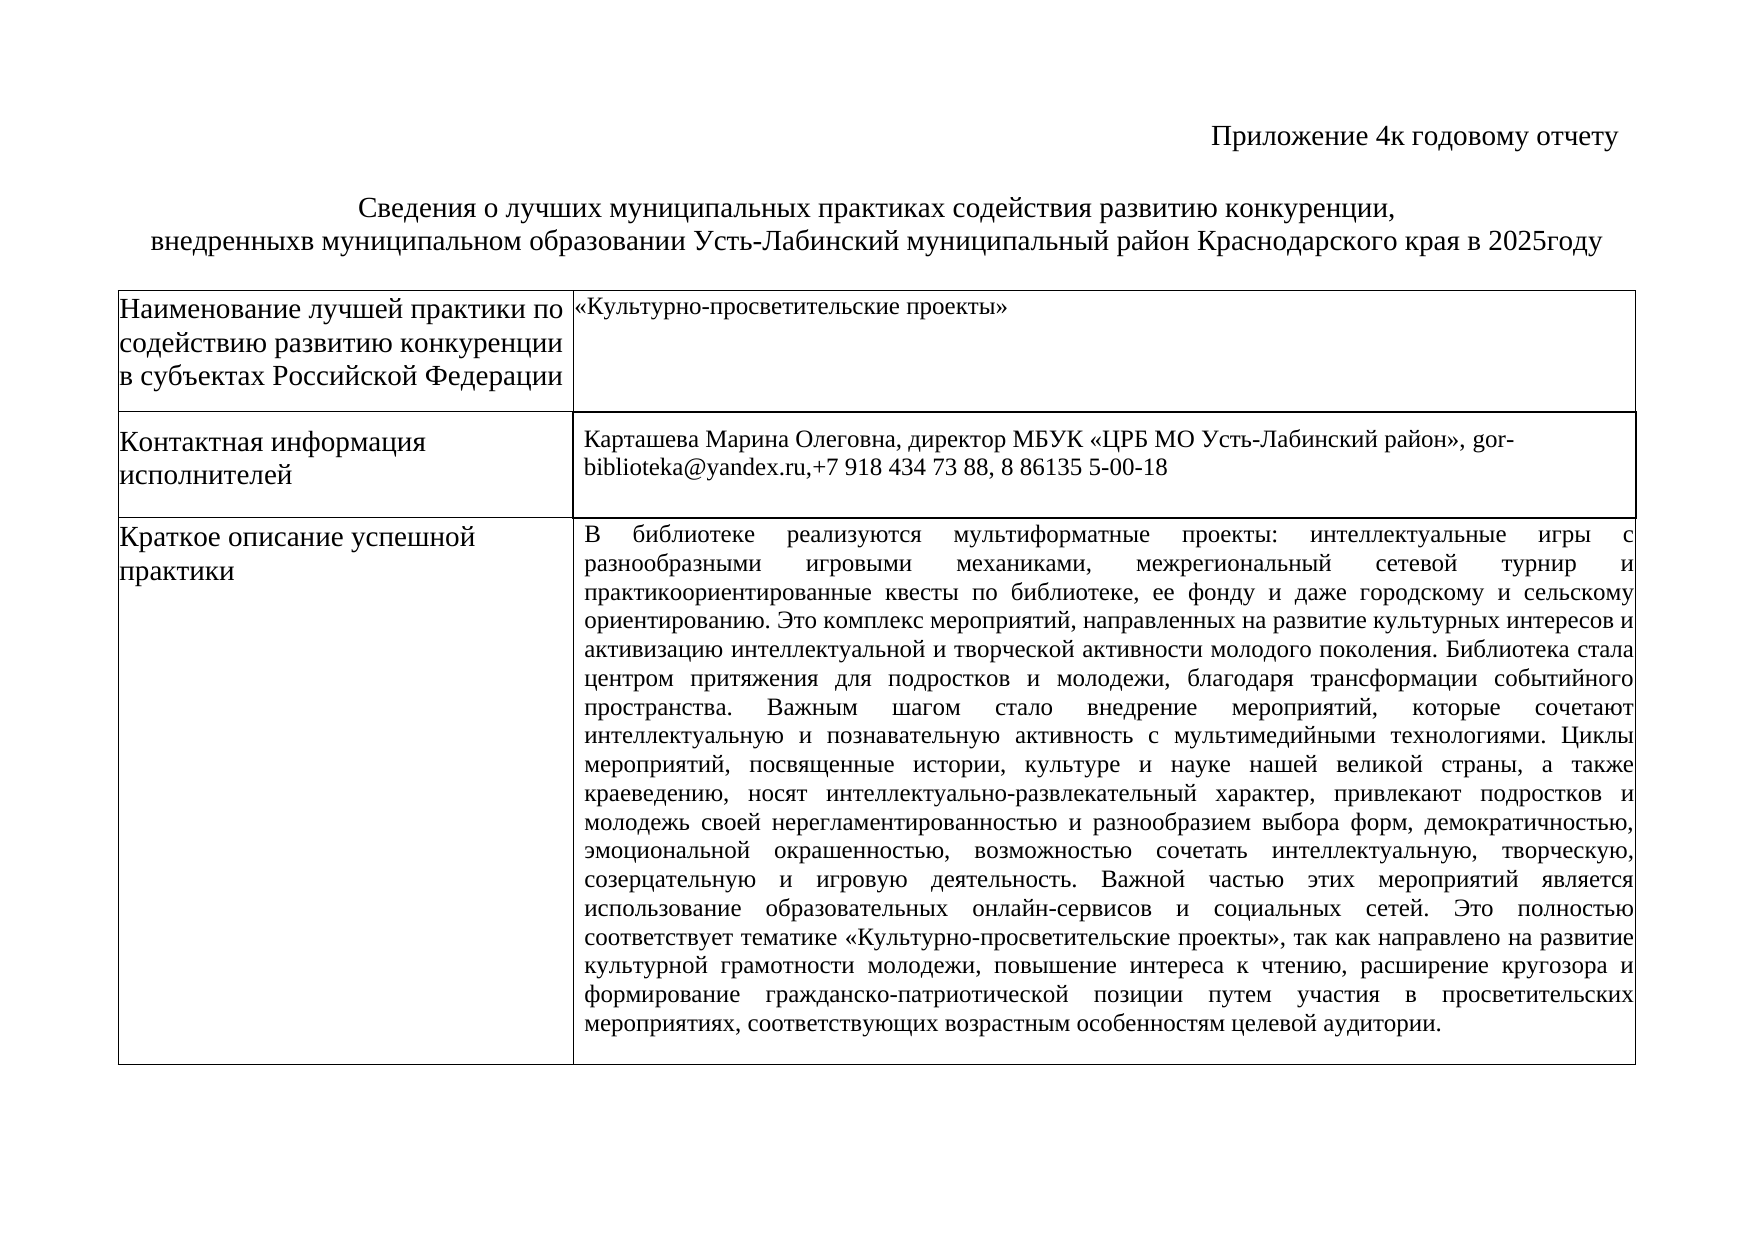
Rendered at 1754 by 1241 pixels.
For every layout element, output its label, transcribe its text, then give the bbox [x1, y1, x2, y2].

table_cell Контактная информация исполнителей [119, 412, 572, 517]
table_cell Краткое описание успешной практики [119, 518, 573, 1064]
table_header Наименование лучшей практики по содействию развитию конкуренции в субъектах Российской Федерации [119, 291, 573, 411]
text Сведения о лучших муниципальных практиках содействия развитию конкуренции, [118, 190, 1636, 223]
table_cell Карташева Марина Олеговна, директор МБУК «ЦРБ МО Усть-Лабинский район», gor-biblioteka@yandex.ru,+7 918 434 73 88, 8 86135 5-00-18 [574, 413, 1635, 517]
text Приложение 4к годовому отчету [1211, 118, 1636, 152]
table_cell В библиотеке реализуются мультиформатные проекты: интеллектуальные игры с разнообразными игровыми механиками, межрегиональный сетевой турнир и практикоориентированные квесты по библиотеке, ее фонду и даже городскому и сельскому ориентированию. Это комплекс мероприятий, направленных на развитие культурных интересов и активизацию интеллектуальной и творческой активности молодого поколения. Библиотека стала центром притяжения для подростков и молодежи, благодаря трансформации событийного пространства. Важным шагом стало внедрение мероприятий, которые сочетают интеллектуальную и познавательную активность с мультимедийными технологиями. Циклы мероприятий, посвященные истории, культуре и науке нашей великой страны, а также краеведению, носят интеллектуально-развлекательный характер, привлекают подростков и молодежь своей нерегламентированностью и разнообразием выбора форм, демократичностью, эмоциональной окрашенностью, возможностью сочетать интеллектуальную, творческую, созерцательную и игровую деятельность. Важной частью этих мероприятий является использование образовательных онлайн-сервисов и социальных сетей. Это полностью соответствует тематике «Культурно-просветительские проекты», так как направлено на развитие культурной грамотности молодежи, повышение интереса к чтению, расширение кругозора и формирование гражданско-патриотической позиции путем участия в просветительских мероприятиях, соответствующих возрастным особенностям целевой аудитории. [574, 519, 1635, 1064]
table_header «Культурно-просветительские проекты» [574, 291, 1635, 411]
text внедренныхв муниципальном образовании Усть-Лабинский муниципальный район Краснодарского края в 2025году [118, 223, 1636, 257]
